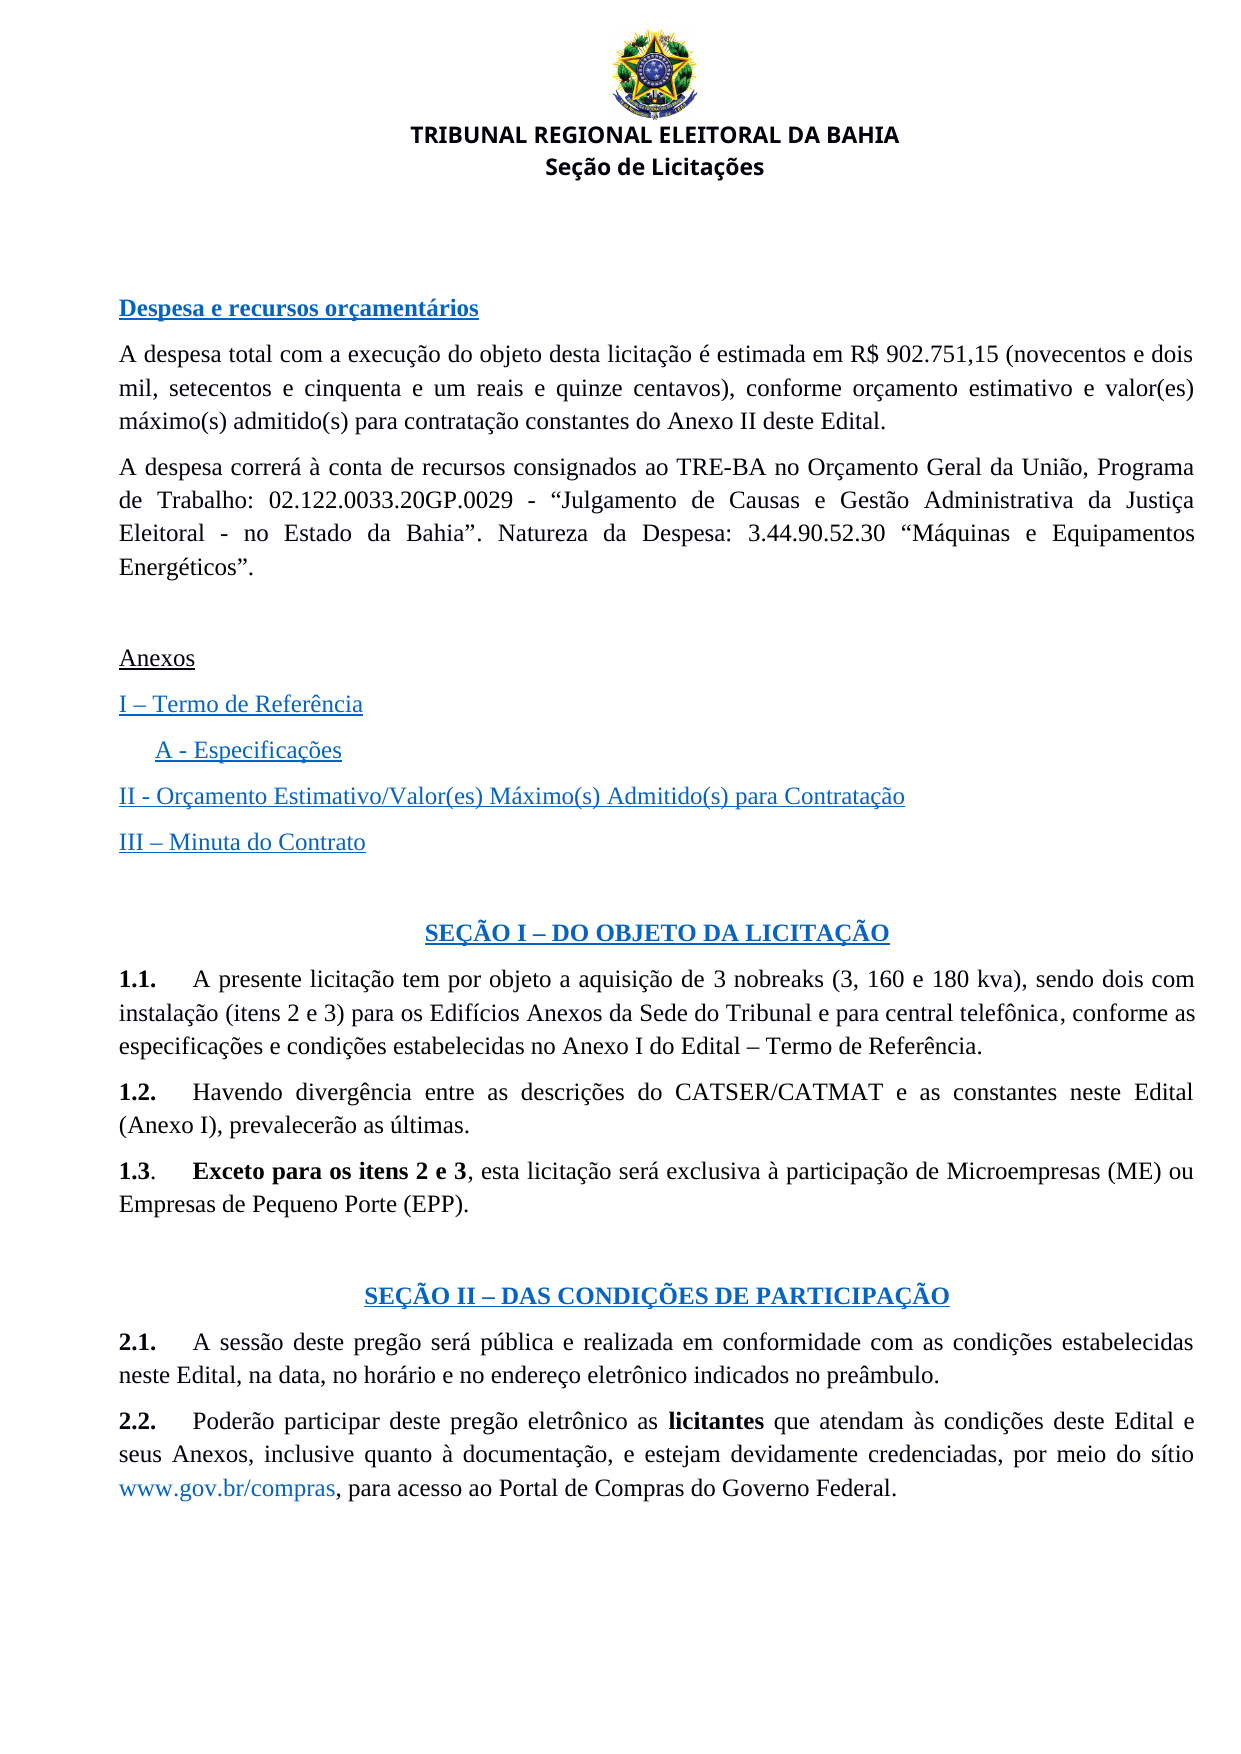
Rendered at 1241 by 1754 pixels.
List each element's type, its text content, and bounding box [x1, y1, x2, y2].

text II - Orçamento Estimativo/Valor(es) Máximo(s) Admitido(s) para Contratação [119, 778, 1195, 811]
text Despesa e recursos orçamentários [119, 290, 1195, 323]
text I – Termo de Referência [119, 686, 1192, 719]
text 1.1. A presente licitação tem por objeto a aquisição de , conforme as especificações e condições estabelecidas no Anexo I do Edital – Termo de Referência. [119, 961, 1195, 1061]
text A despesa total com a execução do objeto desta licitação é estimada em R$ 902.751,15 (novecentos e dois mil, setecentos e cinquenta e um reais e quinze centavos), conforme orçamento estimativo e valor(es) máximo(s) admitido(s) para contratação constantes do Anexo II deste Edital. [119, 336, 1195, 436]
text 1.3. Exceto para os itens 2 e 3, esta licitação será exclusiva à participação de Microempresas (ME) ou Empresas de Pequeno Porte (EPP). [119, 1153, 1195, 1219]
text Anexos [119, 640, 1195, 673]
text SEÇÃO II – DAS CONDIÇÕES DE PARTICIPAÇÃO [119, 1278, 1195, 1311]
text A - Especificações [148, 732, 1192, 765]
text 2.1. A sessão deste pregão será pública e realizada em conformidade com as condições estabelecidas neste Edital, na data, no horário e no endereço eletrônico indicados no preâmbulo. [119, 1323, 1195, 1390]
text III – Minuta do Contrato [119, 823, 1195, 857]
text A despesa correrá à conta de recursos consignados ao TRE-BA no Orçamento Geral da União, Programa de Trabalho: 02.122.0033.20GP.0029 - “Julgamento de Causas e Gestão Administrativa da Justiça Eleitoral - no Estado da Bahia”. Natureza da Despesa: 3.44.90.52.30 “Máquinas e Equipamentos Energéticos”. [119, 448, 1195, 582]
text 2.2. Poderão participar deste pregão eletrônico as licitantes que atendam às condições deste Edital e seus Anexos, inclusive quanto à documentação, e estejam devidamente credenciadas, por meio do sítio www.gov.br/compras, para acesso ao Portal de Compras do Governo Federal. [119, 1403, 1195, 1503]
text 1.2. Havendo divergência entre as descrições do CATSER/CATMAT e as constantes neste Edital (Anexo I), prevalecerão as últimas. [119, 1073, 1195, 1140]
text SEÇÃO I – DO OBJETO DA LICITAÇÃO [119, 915, 1195, 948]
